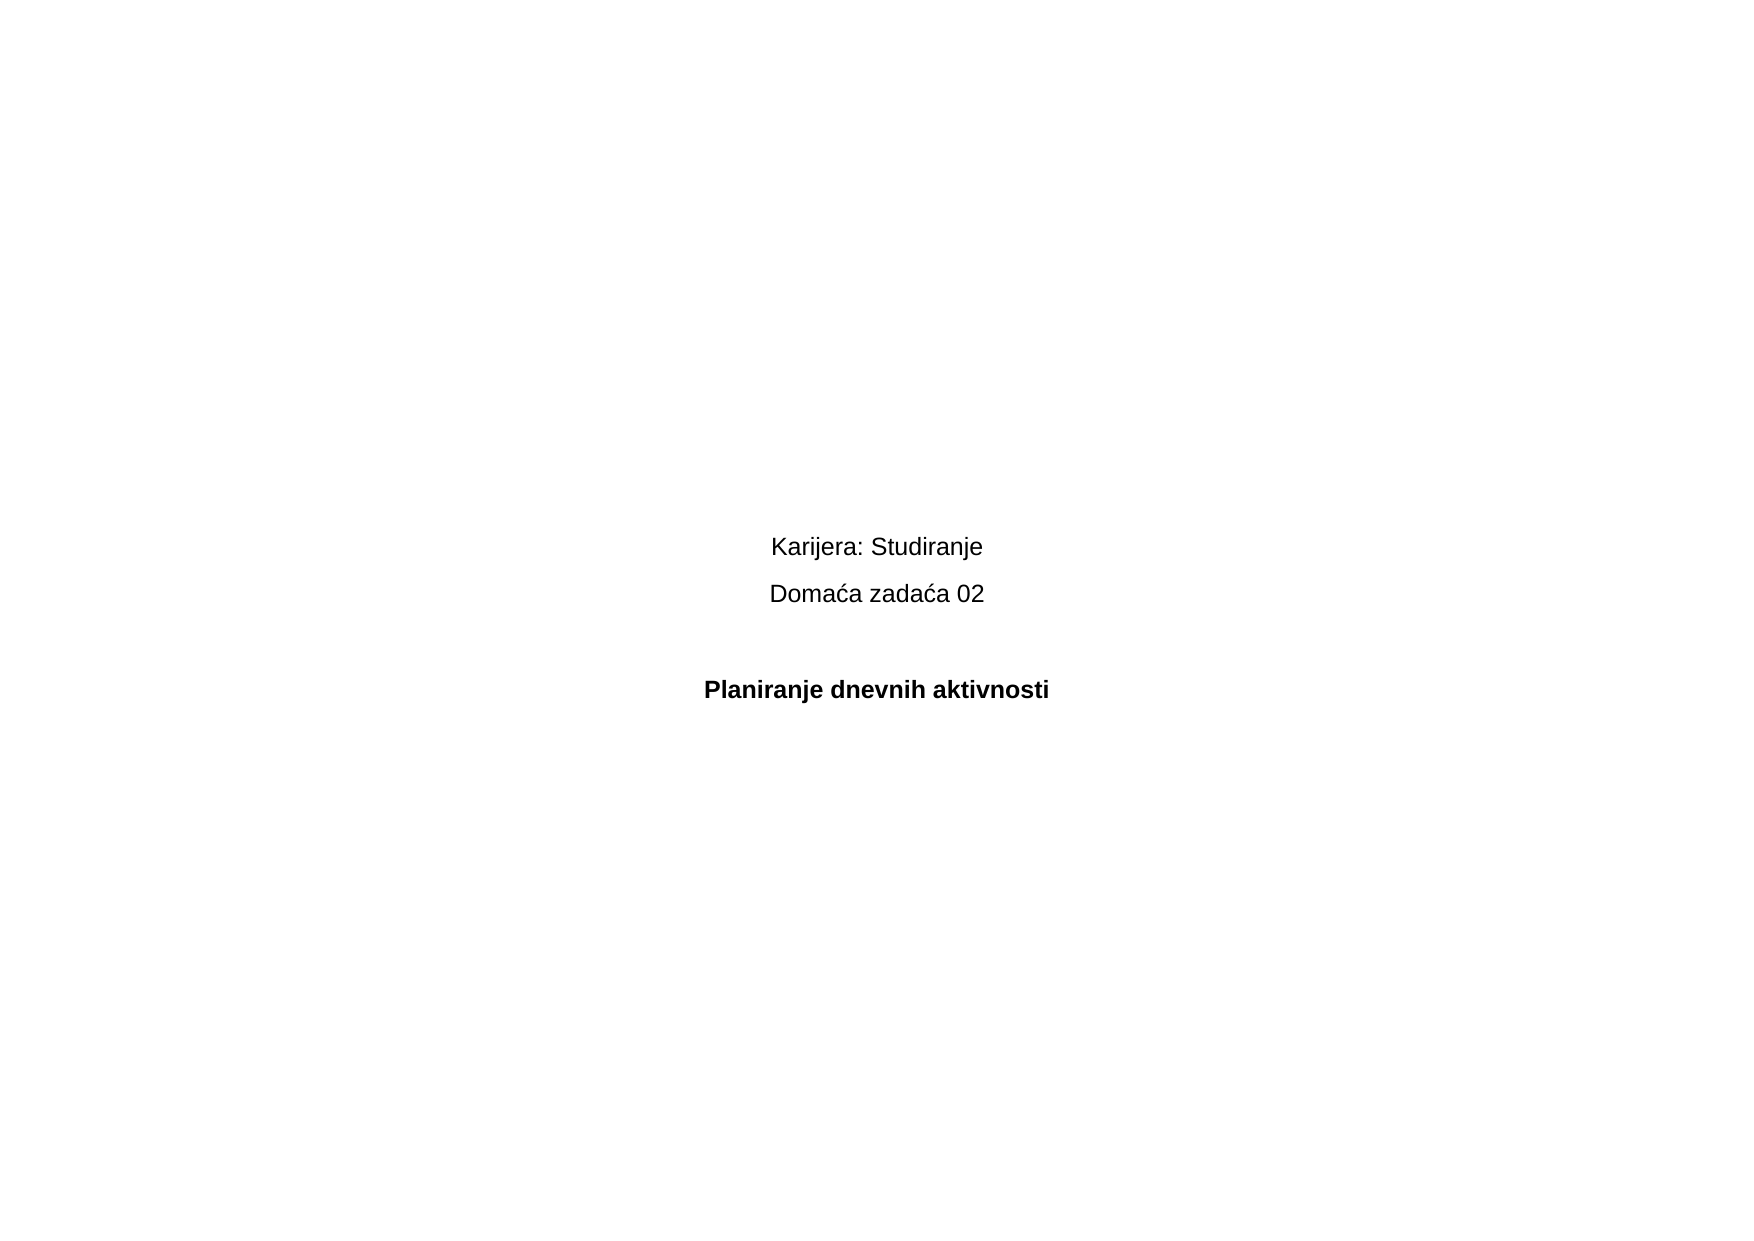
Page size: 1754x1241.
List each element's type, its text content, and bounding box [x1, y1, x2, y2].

text Planiranje dnevnih aktivnosti [150, 675, 1604, 703]
text Domaća zadaća 02 [150, 579, 1604, 608]
text Karijera: Studiranje [150, 532, 1604, 560]
